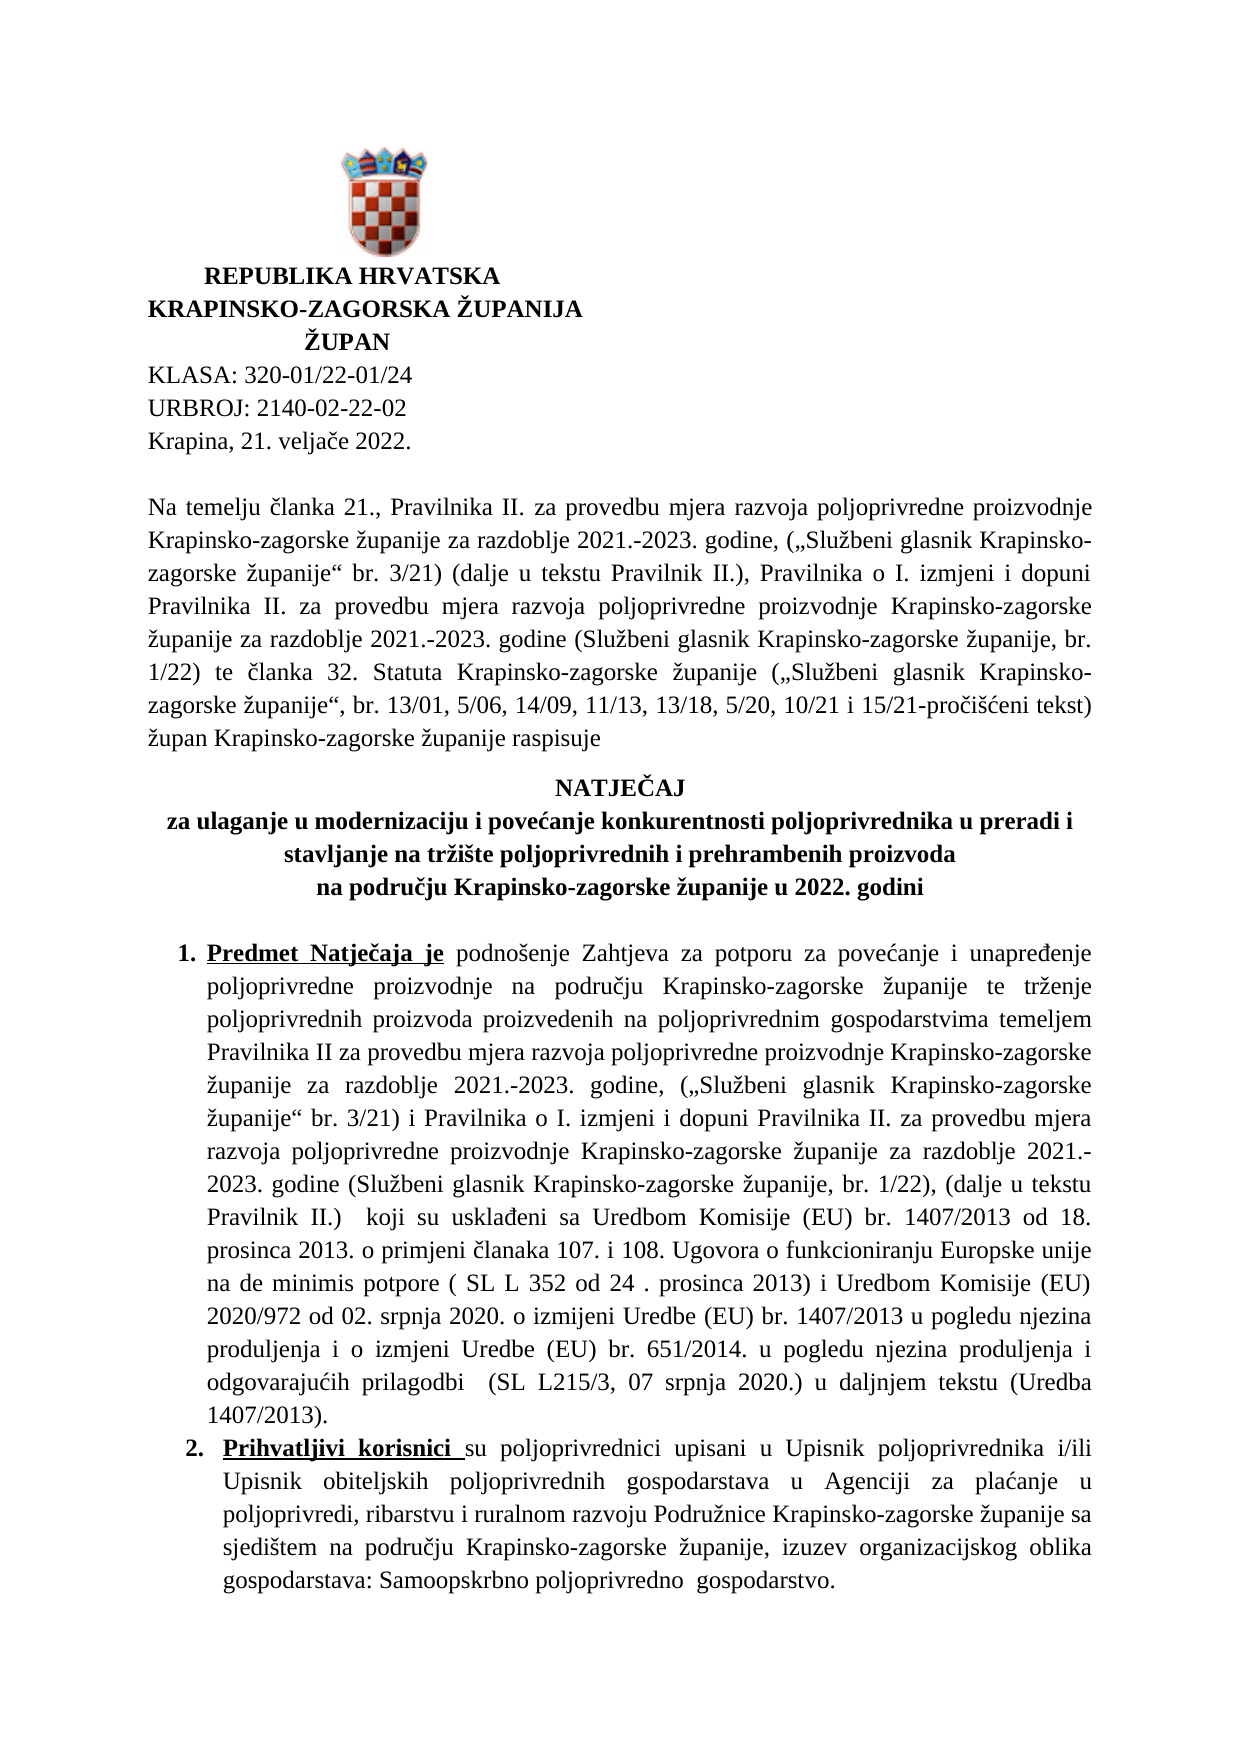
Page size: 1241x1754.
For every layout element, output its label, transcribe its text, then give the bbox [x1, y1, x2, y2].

list Prihvatljivi korisnici su poljoprivrednici upisani u Upisnik poljoprivrednika i/ili Upisnik obiteljskih poljoprivrednih gospodarstava u Agenciji za plaćanje u poljoprivredi, ribarstvu i ruralnom razvoju Podružnice Krapinsko-zagorske županije sa sjedištem na području Krapinsko-zagorske županije, izuzev organizacijskog oblika gospodarstava: Samoopskrbno poljoprivredno gospodarstvo. [185, 1433, 1093, 1594]
text za ulaganje u modernizaciju i povećanje konkurentnosti poljoprivrednika u preradi i stavljanje na tržište poljoprivrednih i prehrambenih proizvoda [148, 806, 1093, 868]
text na području Krapinsko-zagorske županije u 2022. godini [148, 872, 1093, 901]
text URBROJ: 2140-02-22-02 [148, 393, 1093, 422]
text NATJEČAJ [148, 773, 1093, 802]
list Predmet Natječaja je podnošenje Zahtjeva za potporu za povećanje i unapređenje poljoprivredne proizvodnje na području Krapinsko-zagorske županije te trženje poljoprivrednih proizvoda proizvedenih na poljoprivrednim gospodarstvima temeljem Pravilnika II za provedbu mjera razvoja poljoprivredne proizvodnje Krapinsko-zagorske županije za razdoblje 2021.-2023. godine, („Službeni glasnik Krapinsko-zagorske županije“ br. 3/21) i Pravilnika o I. izmjeni i dopuni Pravilnika II. za provedbu mjera razvoja poljoprivredne proizvodnje Krapinsko-zagorske županije za razdoblje 2021.-2023. godine (Službeni glasnik Krapinsko-zagorske županije, br. 1/22), (dalje u tekstu Pravilnik II.) koji su usklađeni sa Uredbom Komisije (EU) br. 1407/2013 оd 18. prosinca 2013. o primjeni članaka 107. i 108. Ugovora o funkcioniranju Europske unije na de minimis potpore ( SL L 352 od 24 . prosinca 2013) i Uredbom Komisije (EU) 2020/972 od 02. srpnja 2020. o izmijeni Uredbe (EU) br. 1407/2013 u pogledu njezina produljenja i o izmjeni Uredbe (EU) br. 651/2014. u pogledu njezina produljenja i odgovarajućih prilagodbi (SL L215/3, 07 srpnja 2020.) u daljnjem tekstu (Uredba 1407/2013). [177, 938, 1093, 1429]
text Na temelju članka 21., Pravilnika II. za provedbu mjera razvoja poljoprivredne proizvodnje Krapinsko-zagorske županije za razdoblje 2021.-2023. godine, („Službeni glasnik Krapinsko-zagorske županije“ br. 3/21) (dalje u tekstu Pravilnik II.), Pravilnika o I. izmjeni i dopuni Pravilnika II. za provedbu mjera razvoja poljoprivredne proizvodnje Krapinsko-zagorske županije za razdoblje 2021.-2023. godine (Službeni glasnik Krapinsko-zagorske županije, br. 1/22) te članka 32. Statuta Krapinsko-zagorske županije („Službeni glasnik Krapinsko-zagorske županije“, br. 13/01, 5/06, 14/09, 11/13, 13/18, 5/20, 10/21 i 15/21-pročišćeni tekst) župan Krapinsko-zagorske županije raspisuje [148, 492, 1093, 752]
text REPUBLIKA HRVATSKA KRAPINSKO-ZAGORSKA ŽUPANIJA [148, 261, 1093, 323]
text Krapina, 21. veljače 2022. [148, 426, 1093, 455]
text KLASA: 320-01/22-01/24 [148, 360, 1093, 389]
text ŽUPAN [148, 327, 1093, 356]
picture [341, 147, 428, 257]
